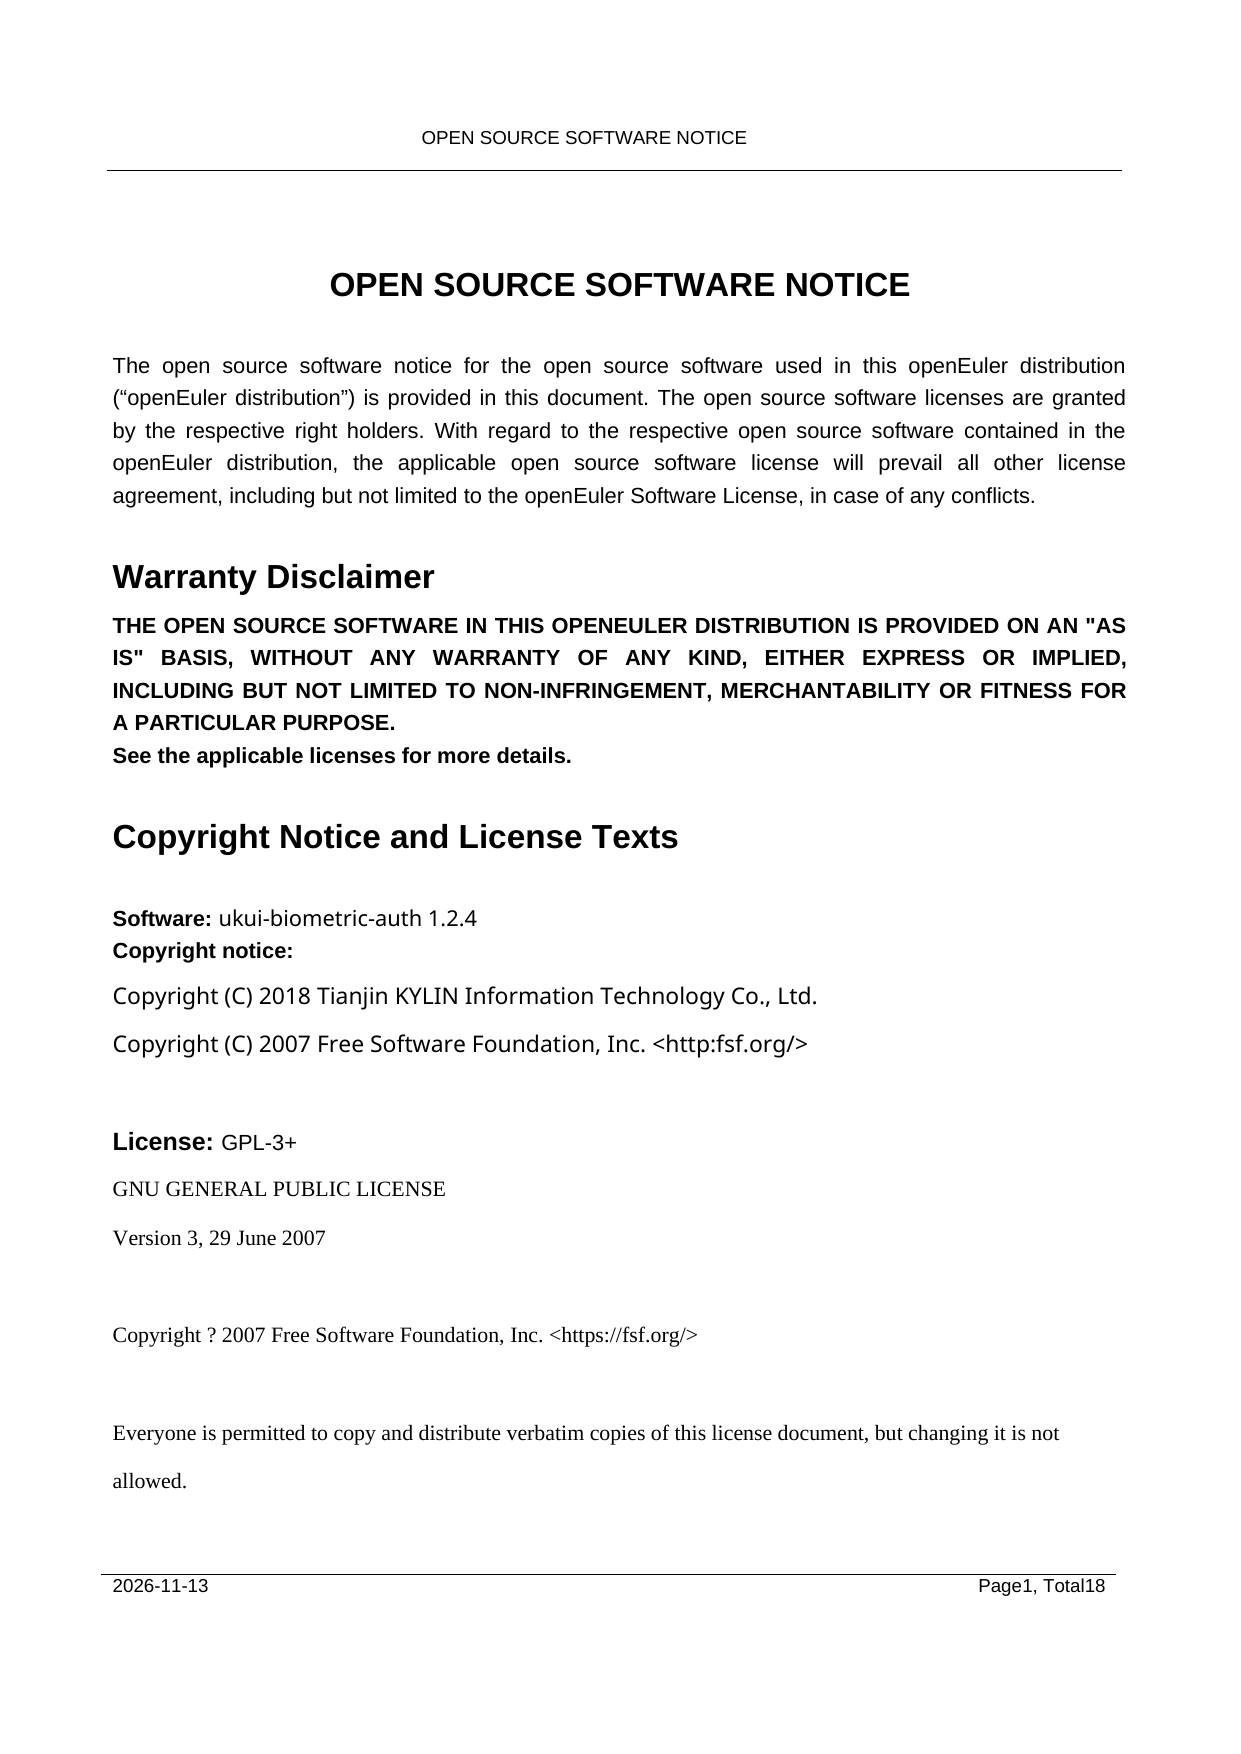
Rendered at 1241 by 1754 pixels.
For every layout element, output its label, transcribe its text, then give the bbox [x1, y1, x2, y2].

text Software: ukui-biometric-auth 1.2.4 [112, 901, 1128, 934]
text THE OPEN SOURCE SOFTWARE IN THIS OPENEULER DISTRIBUTION IS PROVIDED ON AN "AS IS" BASIS, WITHOUT ANY WARRANTY OF ANY KIND, EITHER EXPRESS OR IMPLIED, INCLUDING BUT NOT LIMITED TO NON-INFRINGEMENT, MERCHANTABILITY OR FITNESS FOR A PARTICULAR PURPOSE. See the applicable licenses for more details. [112, 609, 1128, 771]
text Copyright notice: [112, 934, 1128, 966]
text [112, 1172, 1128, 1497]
text OPEN SOURCE SOFTWARE NOTICE [112, 251, 1128, 316]
text Warranty Disclaimer [112, 544, 1128, 609]
text License: GPL-3+ [112, 1125, 1128, 1158]
text Copyright (C) 2018 Tianjin KYLIN Information Technology Co., Ltd. Copyright (C) 2007 Free Software Foundation, Inc. <http:fsf.org/> [112, 979, 1128, 1109]
text Copyright Notice and License Texts [112, 804, 1128, 869]
text The open source software notice for the open source software used in this openEuler distribution (“openEuler distribution”) is provided in this document. The open source software licenses are granted by the respective right holders. With regard to the respective open source software contained in the openEuler distribution, the applicable open source software license will prevail all other license agreement, including but not limited to the openEuler Software License, in case of any conflicts. [112, 349, 1128, 511]
